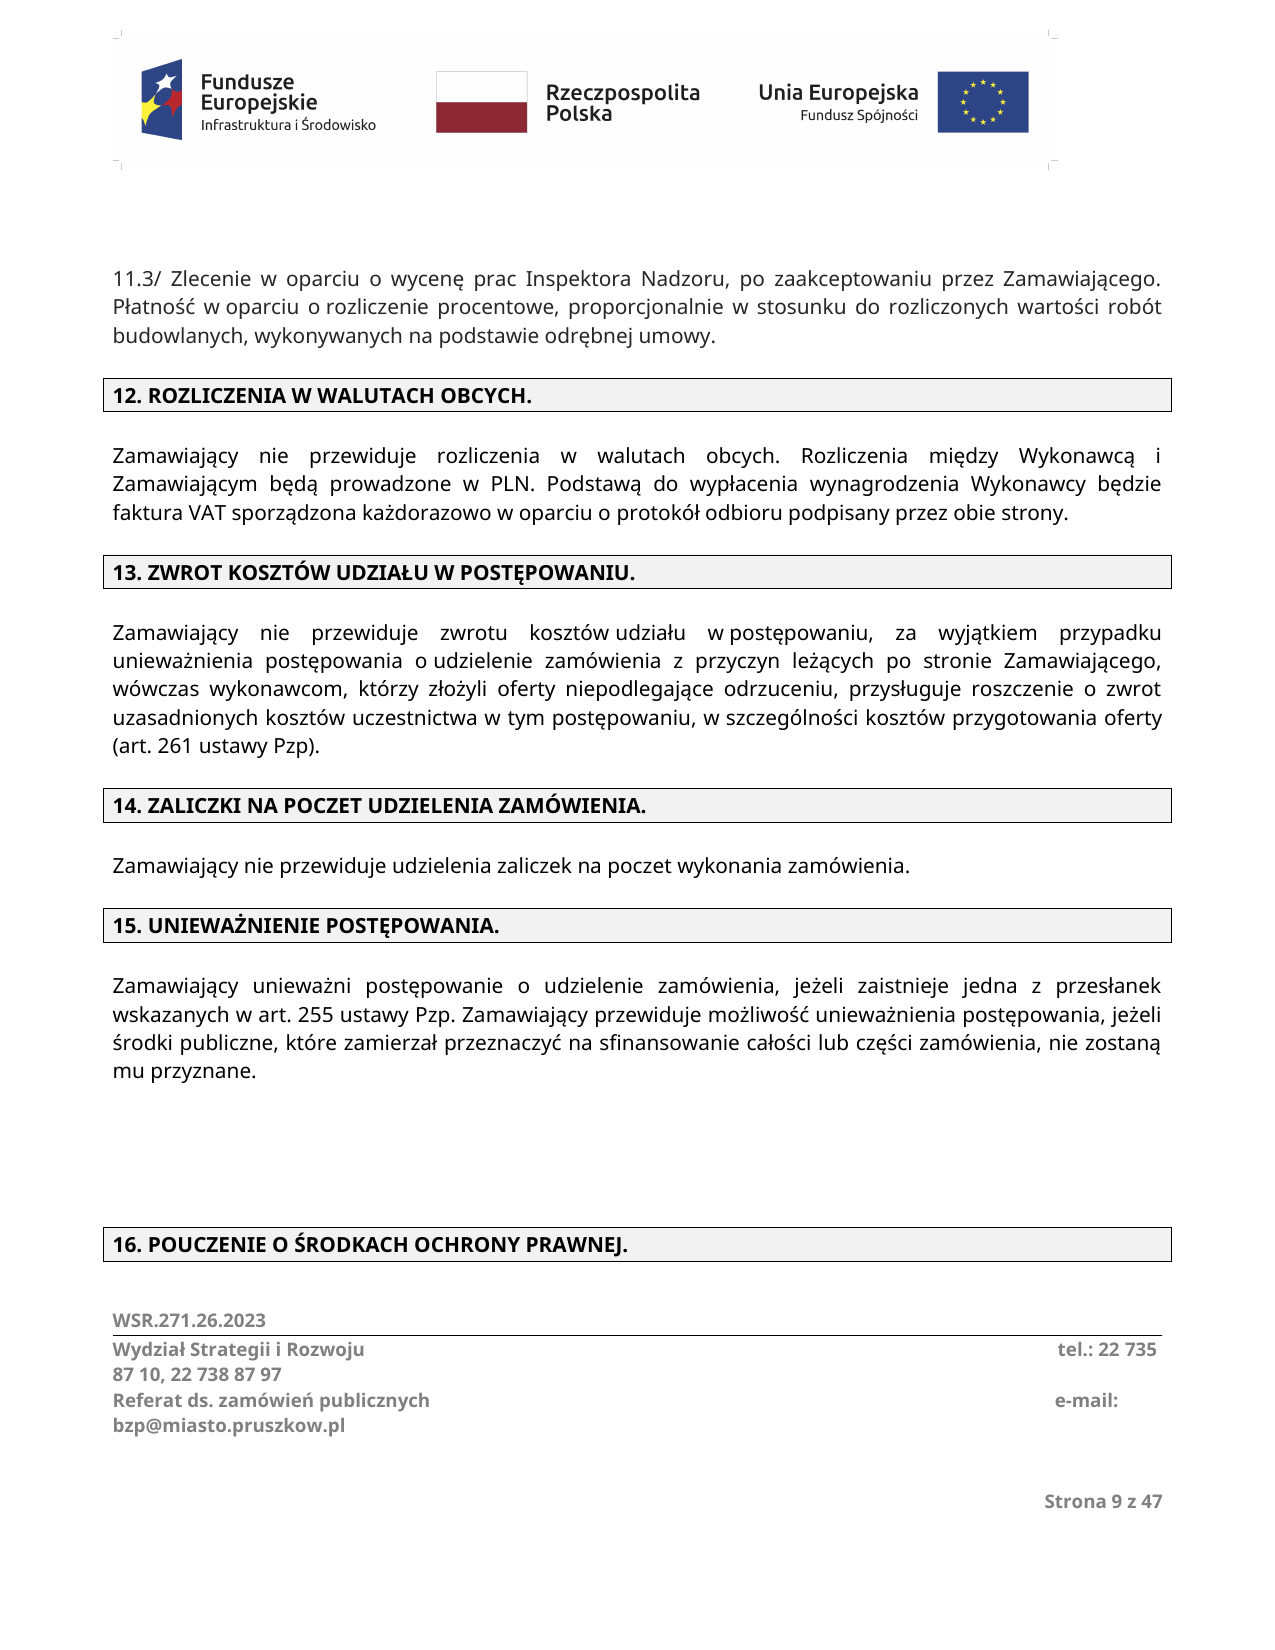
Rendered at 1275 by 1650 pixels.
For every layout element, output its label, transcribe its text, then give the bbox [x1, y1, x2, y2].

text Zamawiający nie przewiduje rozliczenia w walutach obcych. Rozliczenia między Wykonawcą i Zamawiającym będą prowadzone w PLN. Podstawą do wypłacenia wynagrodzenia Wykonawcy będzie faktura VAT sporządzona każdorazowo w oparciu o protokół odbioru podpisany przez obie strony. [112, 441, 1162, 526]
text Zamawiający unieważni postępowanie o udzielenie zamówienia, jeżeli zaistnieje jedna z przesłanek wskazanych w art. 255 ustawy Pzp. Zamawiający przewiduje możliwość unieważnienia postępowania, jeżeli środki publiczne, które zamierzał przeznaczyć na sfinansowanie całości lub części zamówienia, nie zostaną mu przyznane. [112, 971, 1162, 1085]
text 14. ZALICZKI NA POCZET UDZIELENIA ZAMÓWIENIA. [104, 789, 1171, 822]
text 11.3/ Zlecenie w oparciu o wycenę prac Inspektora Nadzoru, po zaakceptowaniu przez Zamawiającego. Płatność w oparciu o rozliczenie procentowe, proporcjonalnie w stosunku do rozliczonych wartości robót budowlanych, wykonywanych na podstawie odrębnej umowy. [112, 264, 1162, 349]
picture [112, 30, 1058, 170]
text 13. ZWROT KOSZTÓW UDZIAŁU W POSTĘPOWANIU. [104, 556, 1171, 588]
text 15. UNIEWAŻNIENIE POSTĘPOWANIA. [104, 909, 1171, 942]
text Zamawiający nie przewiduje zwrotu kosztów udziału w postępowaniu, za wyjątkiem przypadku unieważnienia postępowania o udzielenie zamówienia z przyczyn leżących po stronie Zamawiającego, wówczas wykonawcom, którzy złożyli oferty niepodlegające odrzuceniu, przysługuje roszczenie o zwrot uzasadnionych kosztów uczestnictwa w tym postępowaniu, w szczególności kosztów przygotowania oferty (art. 261 ustawy Pzp). [112, 618, 1162, 760]
text 16. POUCZENIE O ŚRODKACH OCHRONY PRAWNEJ. [104, 1228, 1171, 1261]
text Zamawiający nie przewiduje udzielenia zaliczek na poczet wykonania zamówienia. [112, 851, 1162, 880]
text 12. ROZLICZENIA W WALUTACH OBCYCH. [104, 379, 1171, 411]
